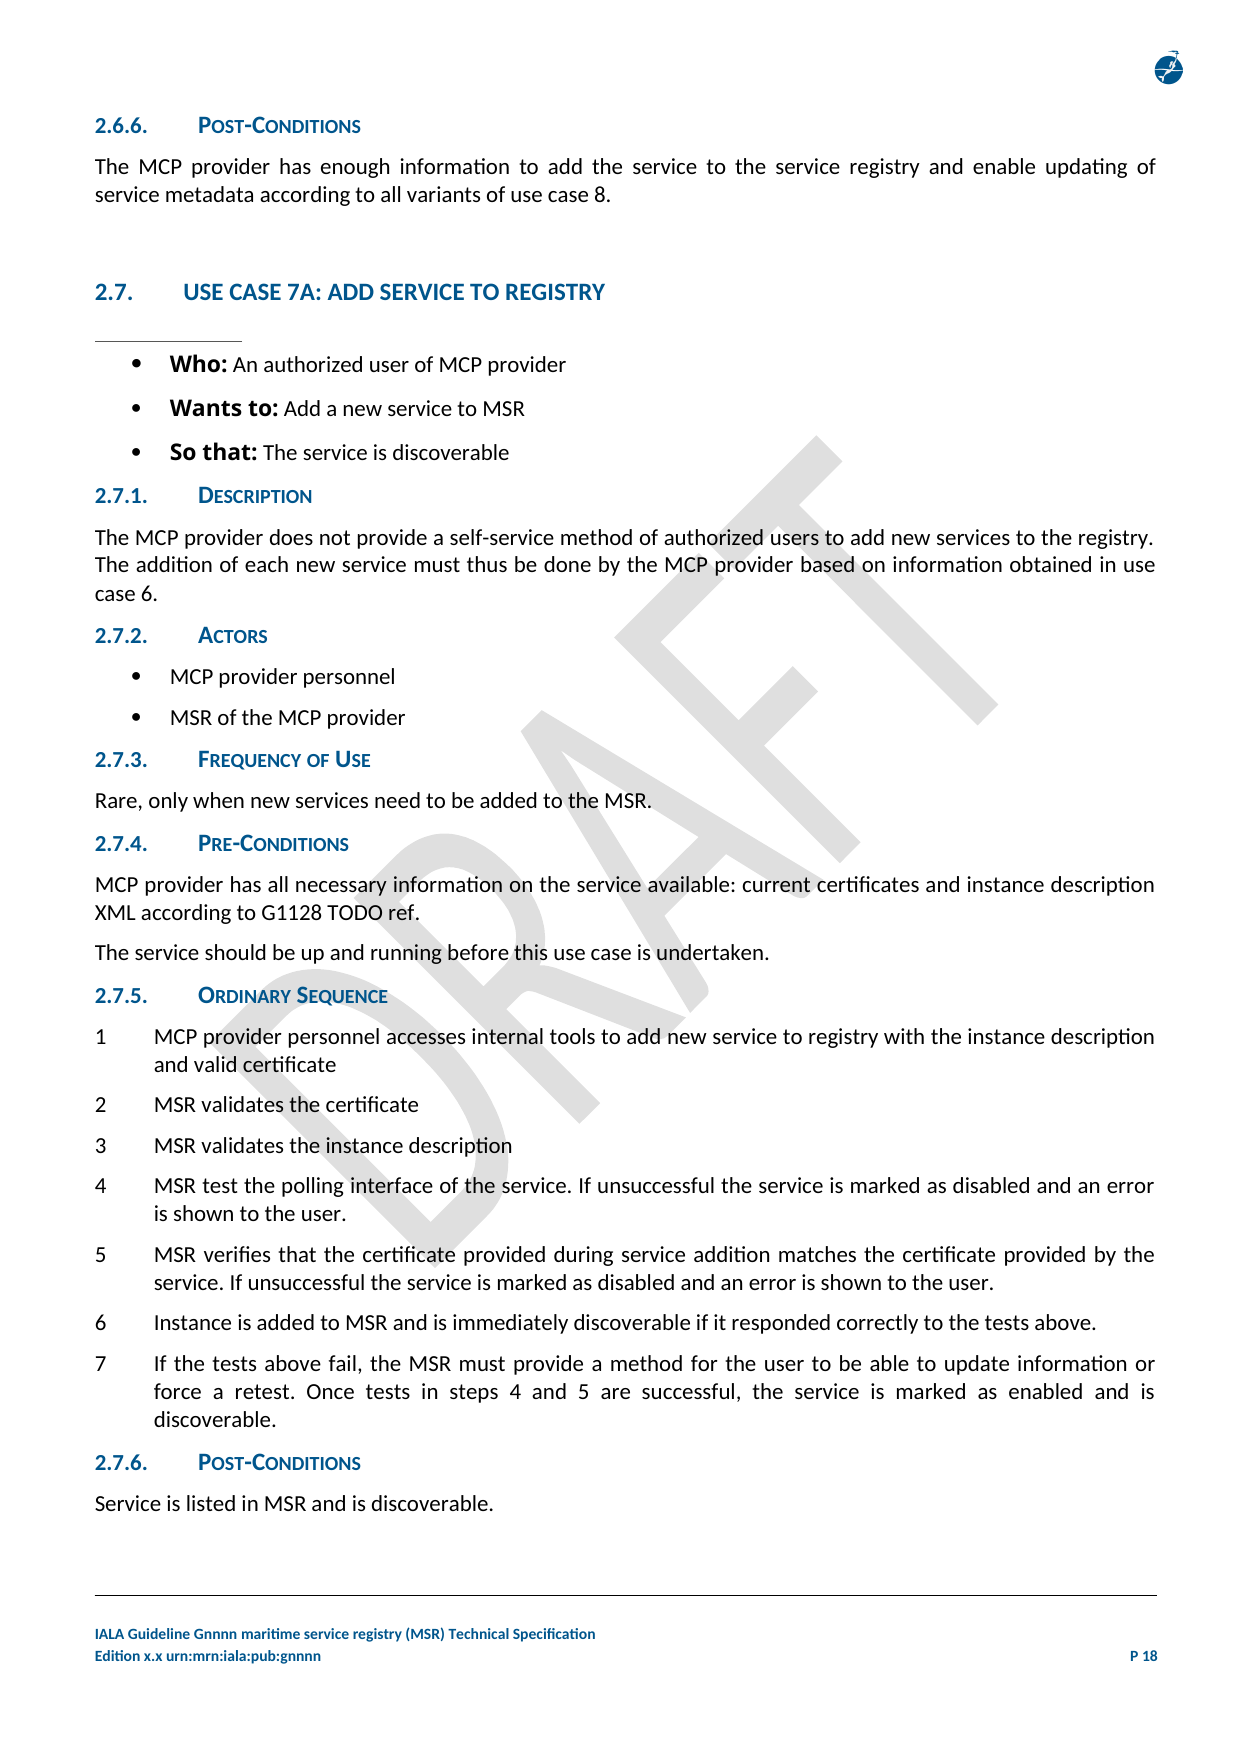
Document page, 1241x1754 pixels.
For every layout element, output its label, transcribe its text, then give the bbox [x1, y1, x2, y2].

subtitle Post-Conditions [94, 1446, 1069, 1476]
list Wants to: Add a new service to MSR [132, 392, 1157, 423]
subtitle Ordinary Sequence [94, 979, 1069, 1009]
subtitle Use Case 7A: Add service to registry [94, 276, 1157, 307]
list Instance is added to MSR and is immediately discoverable if it responded correctly to the tests above. [94, 1308, 1157, 1337]
list MSR test the polling interface of the service. If unsuccessful the service is marked as disabled and an error is shown to the user. [94, 1171, 1157, 1227]
text MCP provider has all necessary information on the service available: current certificates and instance description XML according to G1128 TODO ref. [94, 870, 1157, 926]
list MSR verifies that the certificate provided during service addition matches the certificate provided by the service. If unsuccessful the service is marked as disabled and an error is shown to the user. [94, 1240, 1157, 1296]
list If the tests above fail, the MSR must provide a method for the user to be able to update information or force a retest. Once tests in steps 4 and 5 are successful, the service is marked as enabled and is discoverable. [94, 1349, 1157, 1433]
subtitle Actors [94, 619, 1069, 650]
list MCP provider personnel [132, 662, 1157, 690]
subtitle Post-Conditions [94, 109, 1069, 139]
list MSR validates the certificate [94, 1090, 1157, 1118]
text Service is listed in MSR and is discoverable. [94, 1489, 1157, 1517]
text Rare, only when new services need to be added to the MSR. [94, 786, 1157, 814]
text The MCP provider does not provide a self-service method of authorized users to add new services to the registry. The addition of each new service must thus be done by the MCP provider based on information obtained in use case 6. [94, 523, 1157, 607]
subtitle Description [94, 479, 1069, 510]
list MCP provider personnel accesses internal tools to add new service to registry with the instance description and valid certificate [94, 1022, 1157, 1078]
subtitle Frequency of Use [94, 743, 1069, 774]
list MSR of the MCP provider [132, 703, 1157, 731]
list Who: An authorized user of MCP provider [132, 348, 1157, 379]
list So that: The service is discoverable [132, 436, 1157, 467]
list MSR validates the instance description [94, 1131, 1157, 1159]
picture [1123, 0, 1241, 119]
text The service should be up and running before this use case is undertaken. [94, 938, 1157, 966]
text The MCP provider has enough information to add the service to the service registry and enable updating of service metadata according to all variants of use case 8. [94, 152, 1157, 208]
subtitle Pre-Conditions [94, 827, 1069, 857]
